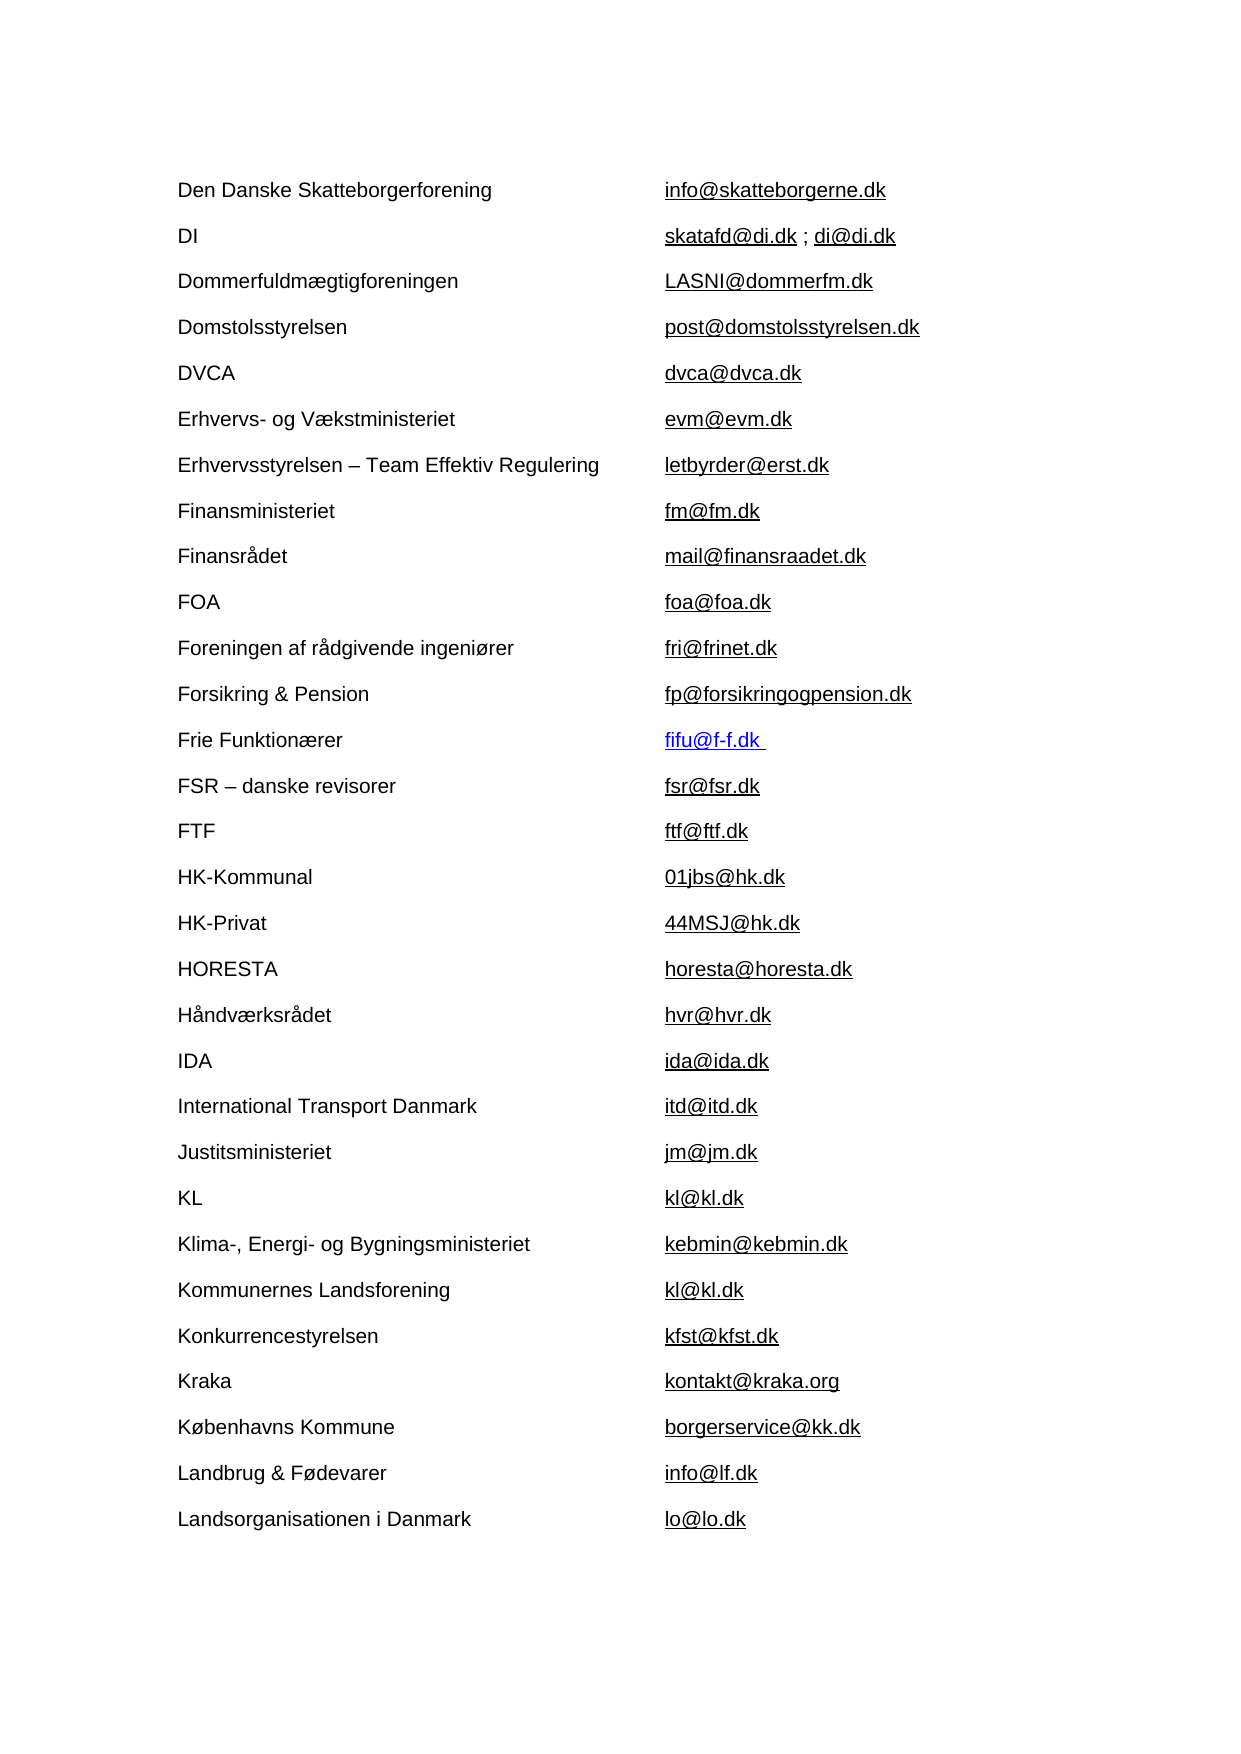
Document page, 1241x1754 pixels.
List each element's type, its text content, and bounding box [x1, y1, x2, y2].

text Kraka kontakt@kraka.org [177, 1369, 1063, 1394]
text Finansrådet mail@finansraadet.dk [177, 544, 1063, 569]
text Københavns Kommune borgerservice@kk.dk [177, 1415, 1063, 1440]
text KL kl@kl.dk [177, 1186, 1063, 1211]
text Konkurrencestyrelsen kfst@kfst.dk [177, 1323, 1063, 1348]
text Finansministeriet fm@fm.dk [177, 498, 1063, 523]
text DVCA dvca@dvca.dk [177, 361, 1063, 386]
text IDA ida@ida.dk [177, 1048, 1063, 1073]
text Den Danske Skatteborgerforening info@skatteborgerne.dk [177, 177, 1063, 202]
text HK-Kommunal 01jbs@hk.dk [177, 865, 1063, 890]
text Justitsministeriet jm@jm.dk [177, 1140, 1063, 1165]
text Erhvervsstyrelsen – Team Effektiv Regulering letbyrder@erst.dk [177, 452, 1063, 477]
text Foreningen af rådgivende ingeniører fri@frinet.dk [177, 636, 1063, 661]
text Håndværksrådet hvr@hvr.dk [177, 1002, 1063, 1027]
text Landsorganisationen i Danmark lo@lo.dk [177, 1506, 1063, 1531]
text Frie Funktionærer fifu@f-f.dk [177, 727, 1063, 752]
text Klima-, Energi- og Bygningsministeriet kebmin@kebmin.dk [177, 1231, 1063, 1256]
text Erhvervs- og Vækstministeriet evm@evm.dk [177, 406, 1063, 431]
text HORESTA horesta@horesta.dk [177, 956, 1063, 981]
text Dommerfuldmægtigforeningen LASNI@dommerfm.dk [177, 269, 1063, 294]
text DI skatafd@di.dk ; di@di.dk [177, 223, 1063, 248]
text HK-Privat 44MSJ@hk.dk [177, 911, 1063, 936]
text Landbrug & Fødevarer info@lf.dk [177, 1461, 1063, 1486]
text International Transport Danmark itd@itd.dk [177, 1094, 1063, 1119]
text Domstolsstyrelsen post@domstolsstyrelsen.dk [177, 315, 1063, 340]
text Kommunernes Landsforening kl@kl.dk [177, 1277, 1063, 1302]
text FSR – danske revisorer fsr@fsr.dk [177, 773, 1063, 798]
text FTF ftf@ftf.dk [177, 819, 1063, 844]
text FOA foa@foa.dk [177, 590, 1063, 615]
text Forsikring & Pension fp@forsikringogpension.dk [177, 681, 1063, 706]
